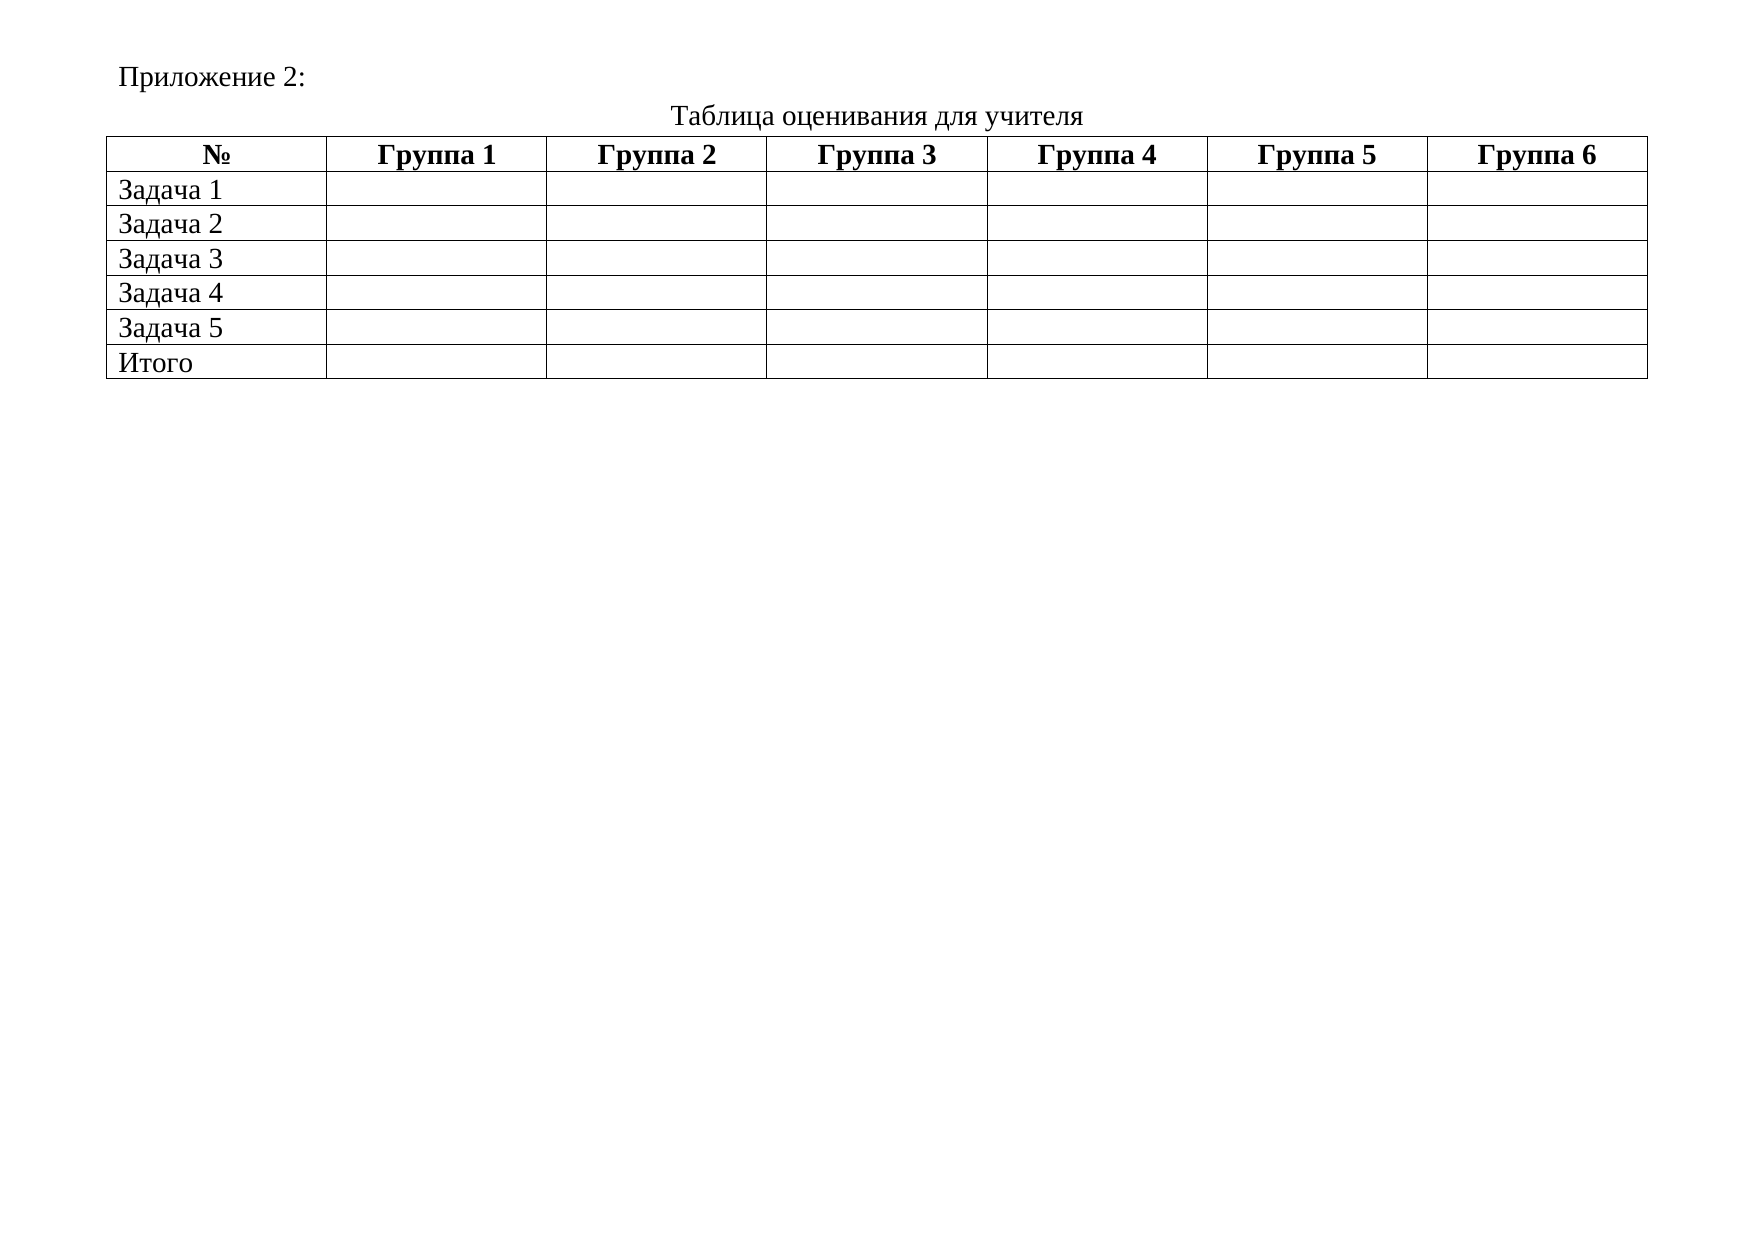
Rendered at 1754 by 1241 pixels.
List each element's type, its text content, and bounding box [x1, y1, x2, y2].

table_header Группа 3 [767, 137, 987, 171]
table_cell [547, 206, 766, 240]
table_cell [1428, 310, 1647, 344]
table_cell [767, 310, 987, 344]
table_cell Итого [107, 345, 326, 378]
table_cell [1428, 241, 1647, 274]
table_cell [327, 172, 546, 205]
table_cell [1428, 172, 1647, 205]
table_cell [988, 310, 1207, 344]
table_cell [1208, 241, 1427, 274]
table_header № [107, 137, 326, 171]
table_cell [547, 172, 766, 205]
table_cell Задача 4 [107, 276, 326, 309]
table_cell [1428, 345, 1647, 378]
table_cell [547, 276, 766, 309]
table_cell [1208, 276, 1427, 309]
table_cell Задача 1 [107, 172, 326, 205]
table_cell [767, 206, 987, 240]
table_cell [1208, 172, 1427, 205]
table_cell [327, 276, 546, 309]
table_cell [547, 345, 766, 378]
table_cell [1208, 345, 1427, 378]
table_cell [767, 345, 987, 378]
table_header Группа 1 [327, 137, 546, 171]
table_cell [327, 310, 546, 344]
table_cell [988, 241, 1207, 274]
table_cell [767, 276, 987, 309]
table_cell [327, 206, 546, 240]
table_cell [767, 172, 987, 205]
table_header Группа 5 [1208, 137, 1427, 171]
table_header Группа 2 [547, 137, 766, 171]
table_header Группа 6 [1428, 137, 1647, 171]
table_cell [1428, 276, 1647, 309]
table_cell [1208, 310, 1427, 344]
table_cell [988, 172, 1207, 205]
table_cell [547, 310, 766, 344]
table_cell [547, 241, 766, 274]
table_cell [988, 276, 1207, 309]
table_cell [1208, 206, 1427, 240]
table_cell [327, 241, 546, 274]
table_cell Задача 5 [107, 310, 326, 344]
table_cell [988, 206, 1207, 240]
table_cell [327, 345, 546, 378]
table_cell [767, 241, 987, 274]
table_cell [988, 345, 1207, 378]
text Таблица оценивания для учителя [118, 98, 1636, 131]
text Приложение 2: [118, 59, 1636, 93]
table_cell [1428, 206, 1647, 240]
table_header Группа 4 [988, 137, 1207, 171]
table_cell Задача 2 [107, 206, 326, 240]
table_cell Задача 3 [107, 241, 326, 274]
